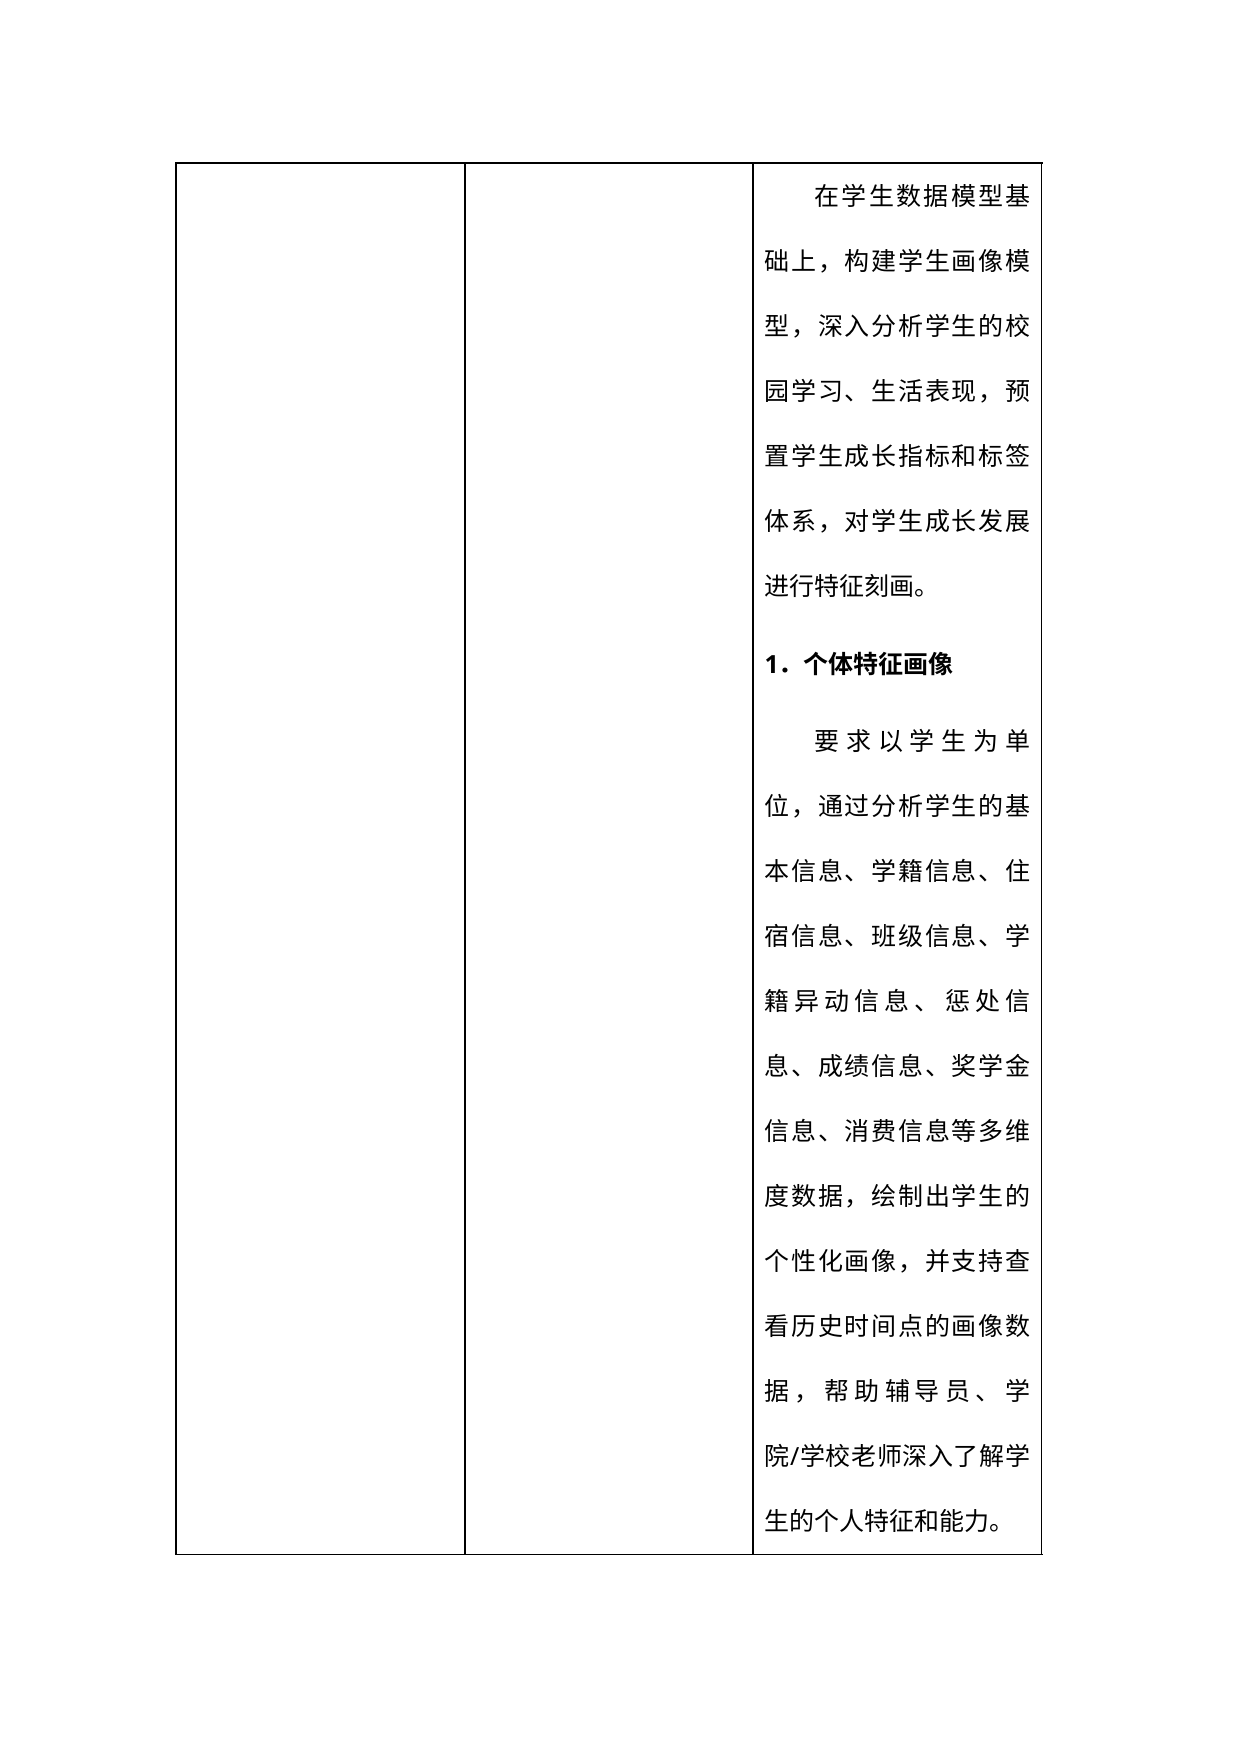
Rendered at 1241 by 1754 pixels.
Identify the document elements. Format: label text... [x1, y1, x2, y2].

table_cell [754, 164, 1041, 1553]
table_cell [466, 164, 752, 1553]
table_cell 3 [177, 164, 464, 1553]
